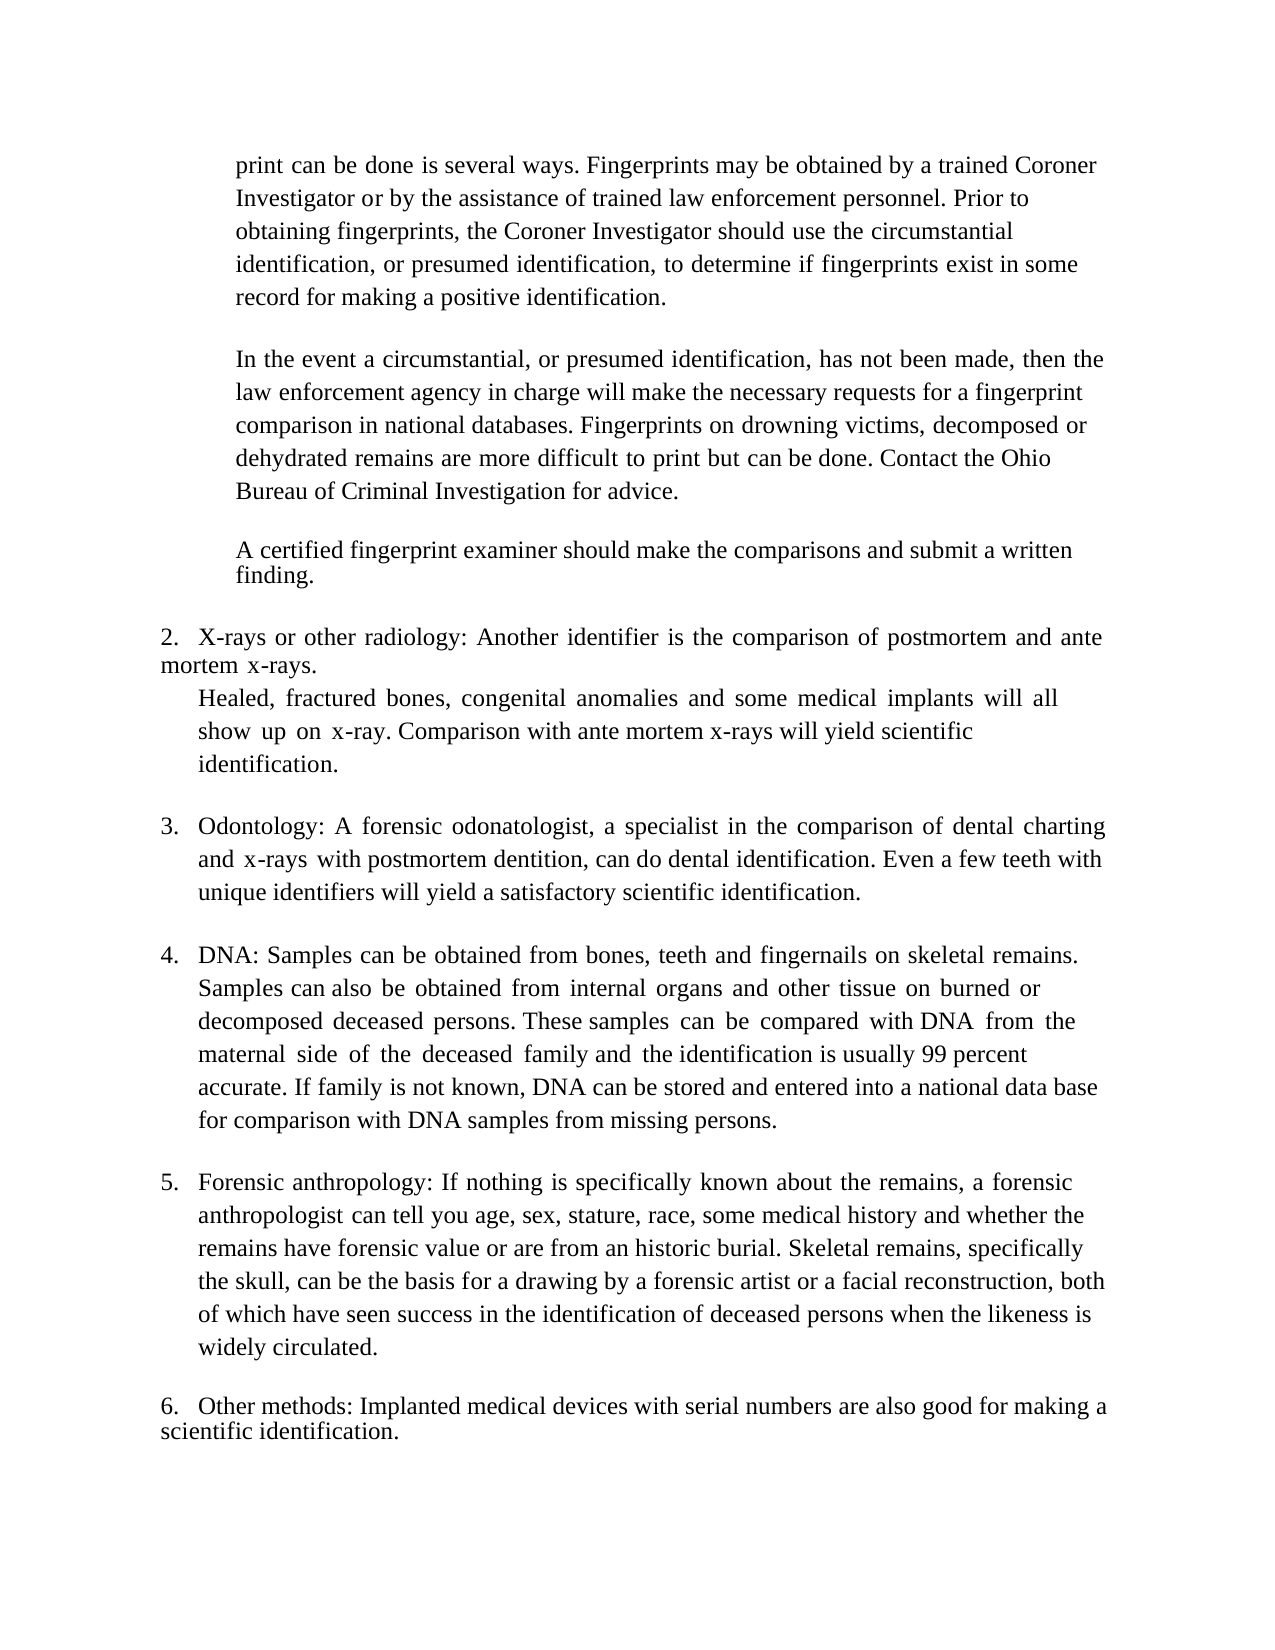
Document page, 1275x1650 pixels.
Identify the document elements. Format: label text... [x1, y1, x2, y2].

text In the event a circumstantial, or presumed identification, has not been made, then the law enforcement agency in charge will make the necessary requests for a fingerprint comparison in national databases. Fingerprints on drowning victims, decomposed or dehydrated remains are more difficult to print but can be done. Contact the Ohio Bureau of Criminal Investigation for advice. [235, 344, 1117, 505]
text 5. Forensic anthropology: If nothing is specifically known about the remains, a forensic anthropologist can tell you age, sex, stature, race, some medical history and whether the remains have forensic value or are from an historic burial. Skeletal remains, specifically the skull, can be the basis for a drawing by a forensic artist or a facial reconstruction, both of which have seen success in the identification of deceased persons when the likeness is widely circulated. [160, 1167, 1116, 1361]
text Healed, fractured bones, congenital anomalies and some medical implants will all show up on x-ray. Comparison with ante mortem x-rays will yield scientific identification. [198, 683, 1116, 778]
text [198, 150, 1118, 311]
text 2. X-rays or other radiology: Another identifier is the comparison of postmortem and ante mortem x-rays. [160, 622, 1125, 679]
text 3. Odontology: A forensic odonatologist, a specialist in the comparison of dental charting and x-rays with postmortem dentition, can do dental identification. Even a few teeth with unique identifiers will yield a satisfactory scientific identification. [160, 811, 1116, 906]
text 6. Other methods: Implanted medical devices with serial numbers are also good for making a scientific identification. [160, 1395, 1125, 1445]
text A certified fingerprint examiner should make the comparisons and submit a written finding. [235, 538, 1125, 588]
text 4. DNA: Samples can be obtained from bones, teeth and fingernails on skeletal remains. Samples can also be obtained from internal organs and other tissue on burned or decomposed deceased persons. These samples can be compared with DNA from the maternal side of the deceased family and the identification is usually 99 percent accurate. If family is not known, DNA can be stored and entered into a national data base for comparison with DNA samples from missing persons. [160, 940, 1116, 1133]
